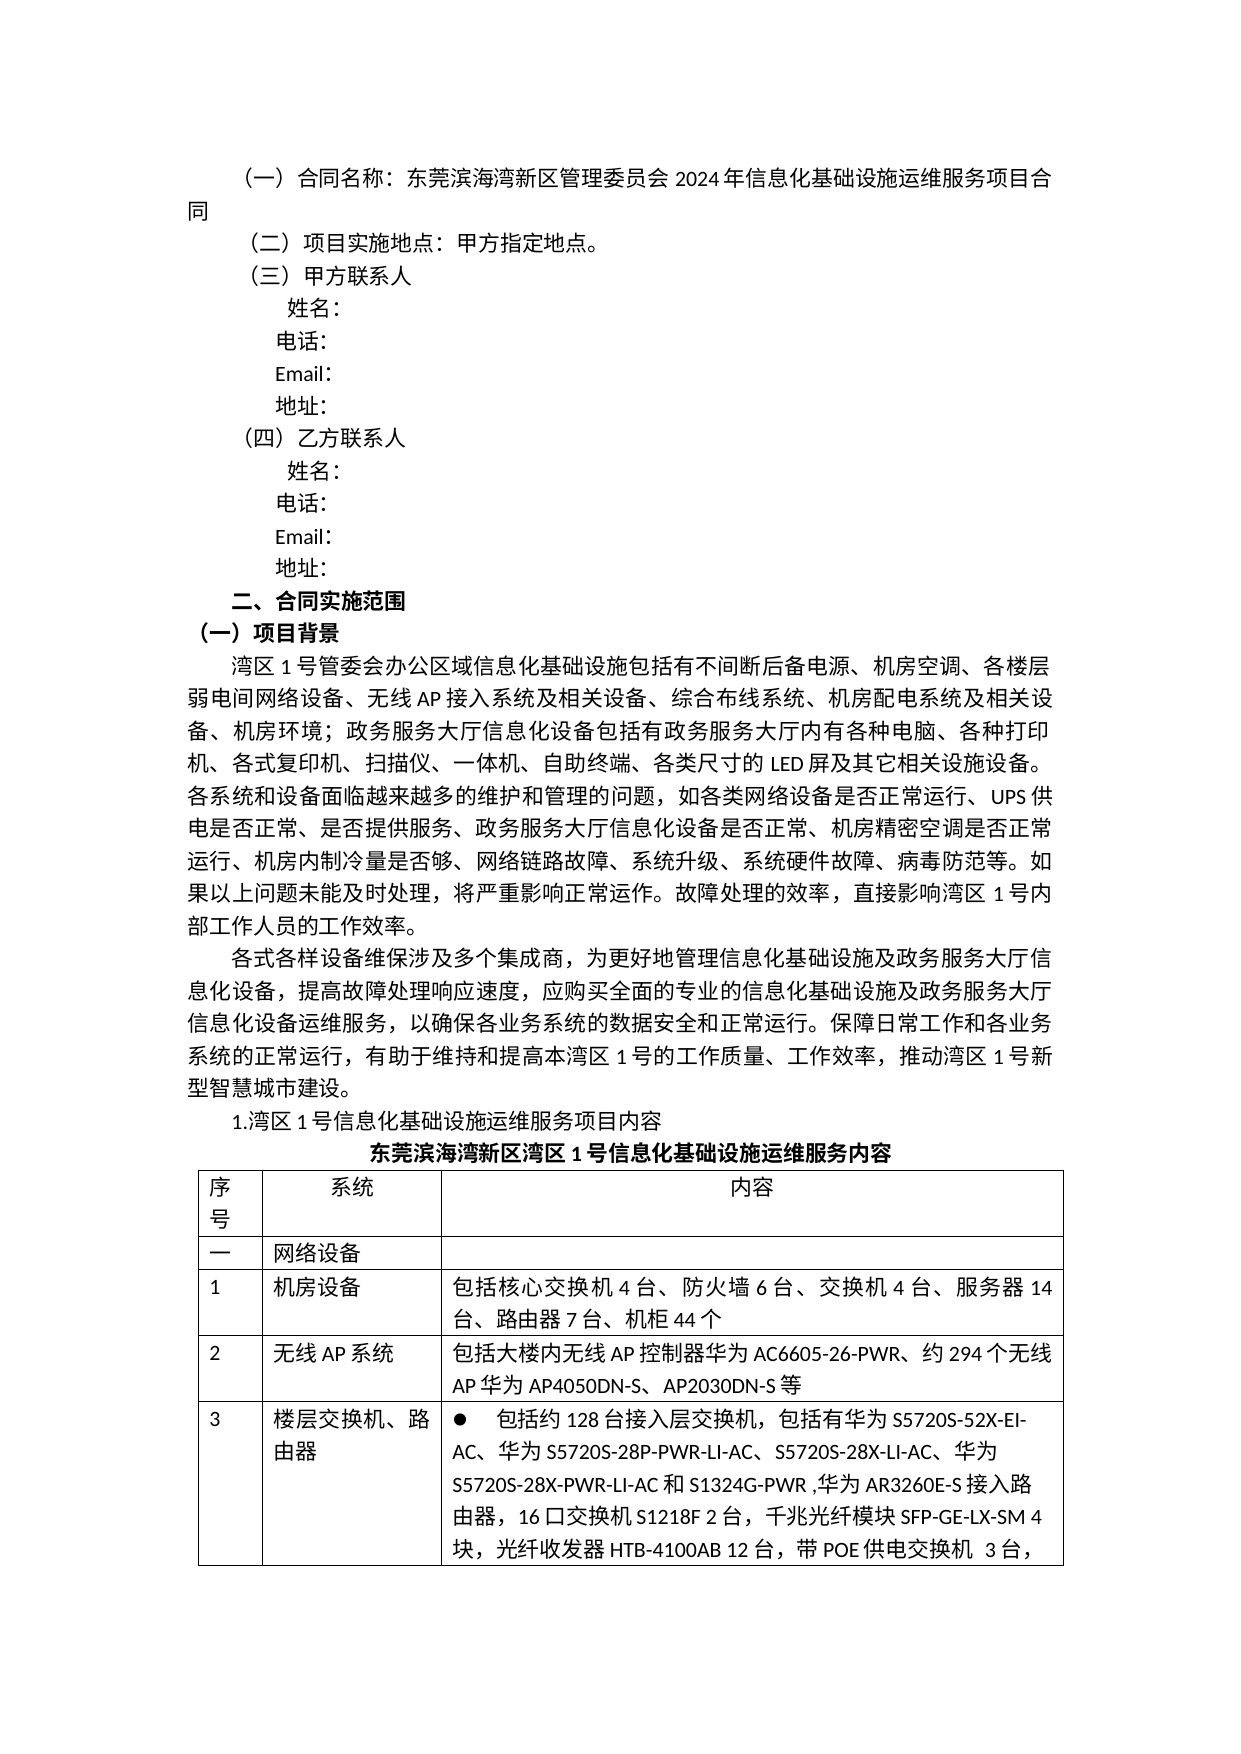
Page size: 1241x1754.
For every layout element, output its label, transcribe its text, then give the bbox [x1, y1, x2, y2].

table_cell 2 [199, 1336, 262, 1401]
text 1.湾区1号信息化基础设施运维服务项目内容 [187, 1104, 1053, 1137]
table_cell 3 [199, 1402, 262, 1565]
text 地址： [187, 552, 1053, 584]
text Email： [187, 357, 1053, 389]
table_cell 楼层交换机、路由器 [263, 1402, 441, 1565]
table_cell 机房设备 [263, 1270, 441, 1335]
table_cell 1 [199, 1270, 262, 1335]
text 二、合同实施范围 [187, 584, 1053, 617]
table_cell 无线AP系统 [263, 1336, 441, 1401]
text （一）合同名称：东莞滨海湾新区管理委员会2024年信息化基础设施运维服务项目合同 [187, 162, 1053, 227]
text （四）乙方联系人 [187, 422, 1053, 454]
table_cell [442, 1402, 1063, 1565]
table_cell 包括核心交换机4台、防火墙6台、交换机4台、服务器14台、路由器7台、机柜44个 [442, 1270, 1063, 1335]
table_cell 包括大楼内无线AP控制器华为AC6605-26-PWR、约294个无线AP华为AP4050DN-S、AP2030DN-S等 [442, 1336, 1063, 1401]
text 各式各样设备维保涉及多个集成商，为更好地管理信息化基础设施及政务服务大厅信息化设备，提高故障处理响应速度，应购买全面的专业的信息化基础设施及政务服务大厅信息化设备运维服务，以确保各业务系统的数据安全和正常运行。保障日常工作和各业务系统的正常运行，有助于维持和提高本湾区1号的工作质量、工作效率，推动湾区1号新型智慧城市建设。 [187, 942, 1053, 1104]
text （一）项目背景 [187, 617, 1053, 649]
text 湾区1号管委会办公区域信息化基础设施包括有不间断后备电源、机房空调、各楼层弱电间网络设备、无线AP接入系统及相关设备、综合布线系统、机房配电系统及相关设备、机房环境；政务服务大厅信息化设备包括有政务服务大厅内有各种电脑、各种打印机、各式复印机、扫描仪、一体机、自助终端、各类尺寸的LED屏及其它相关设施设备。各系统和设备面临越来越多的维护和管理的问题，如各类网络设备是否正常运行、UPS供电是否正常、是否提供服务、政务服务大厅信息化设备是否正常、机房精密空调是否正常运行、机房内制冷量是否够、网络链路故障、系统升级、系统硬件故障、病毒防范等。如果以上问题未能及时处理，将严重影响正常运作。故障处理的效率，直接影响湾区1号内部工作人员的工作效率。 [187, 649, 1053, 942]
table_cell [442, 1237, 1063, 1269]
text Email： [187, 519, 1053, 552]
text 电话： [187, 487, 1053, 519]
table_cell 内容 [442, 1171, 1063, 1236]
text 姓名： [237, 292, 1053, 324]
text （二）项目实施地点：甲方指定地点。 [237, 227, 1053, 259]
table_cell 一 [199, 1237, 262, 1269]
table_cell 系统 [263, 1171, 441, 1236]
text 姓名： [237, 454, 1053, 487]
text 电话： [187, 324, 1053, 357]
table_cell 序号 [199, 1171, 262, 1236]
text （三）甲方联系人 [237, 259, 1053, 292]
text 地址： [187, 389, 1053, 422]
table_cell 网络设备 [263, 1237, 441, 1269]
table_header 东莞滨海湾新区湾区1号信息化基础设施运维服务内容 [198, 1137, 1063, 1169]
